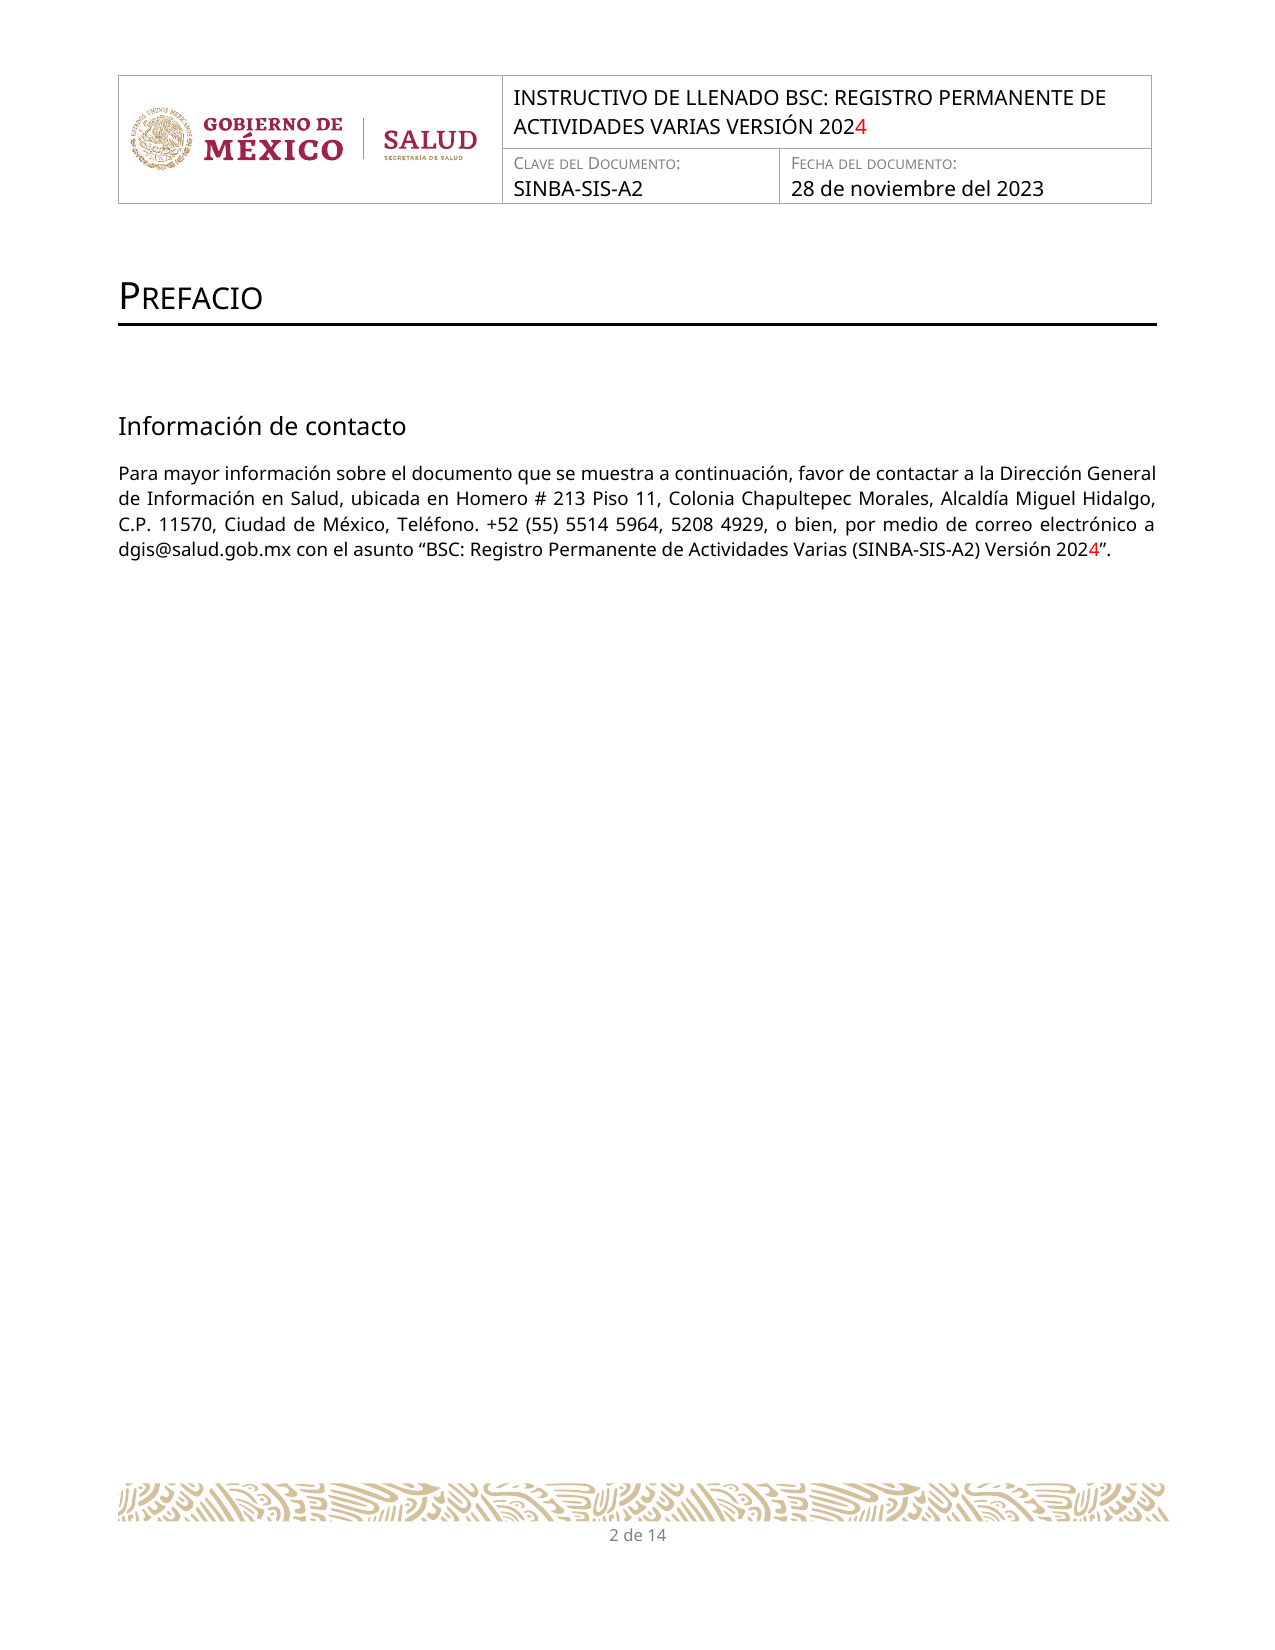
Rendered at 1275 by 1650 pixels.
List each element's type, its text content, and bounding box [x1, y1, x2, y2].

subtitle Información de contacto [118, 408, 1157, 443]
subtitle Prefacio [118, 270, 1157, 323]
text Para mayor información sobre el documento que se muestra a continuación, favor de contactar a la Dirección General de Información en Salud, ubicada en Homero # 213 Piso 11, Colonia Chapultepec Morales, Alcaldía Miguel Hidalgo, C.P. 11570, Ciudad de México, Teléfono. +52 (55) 5514 5964, 5208 4929, o bien, por medio de correo electrónico a dgis@salud.gob.mx con el asunto “BSC: Registro Permanente de Actividades Varias (SINBA-SIS-A2) Versión 2024”. [118, 460, 1157, 562]
